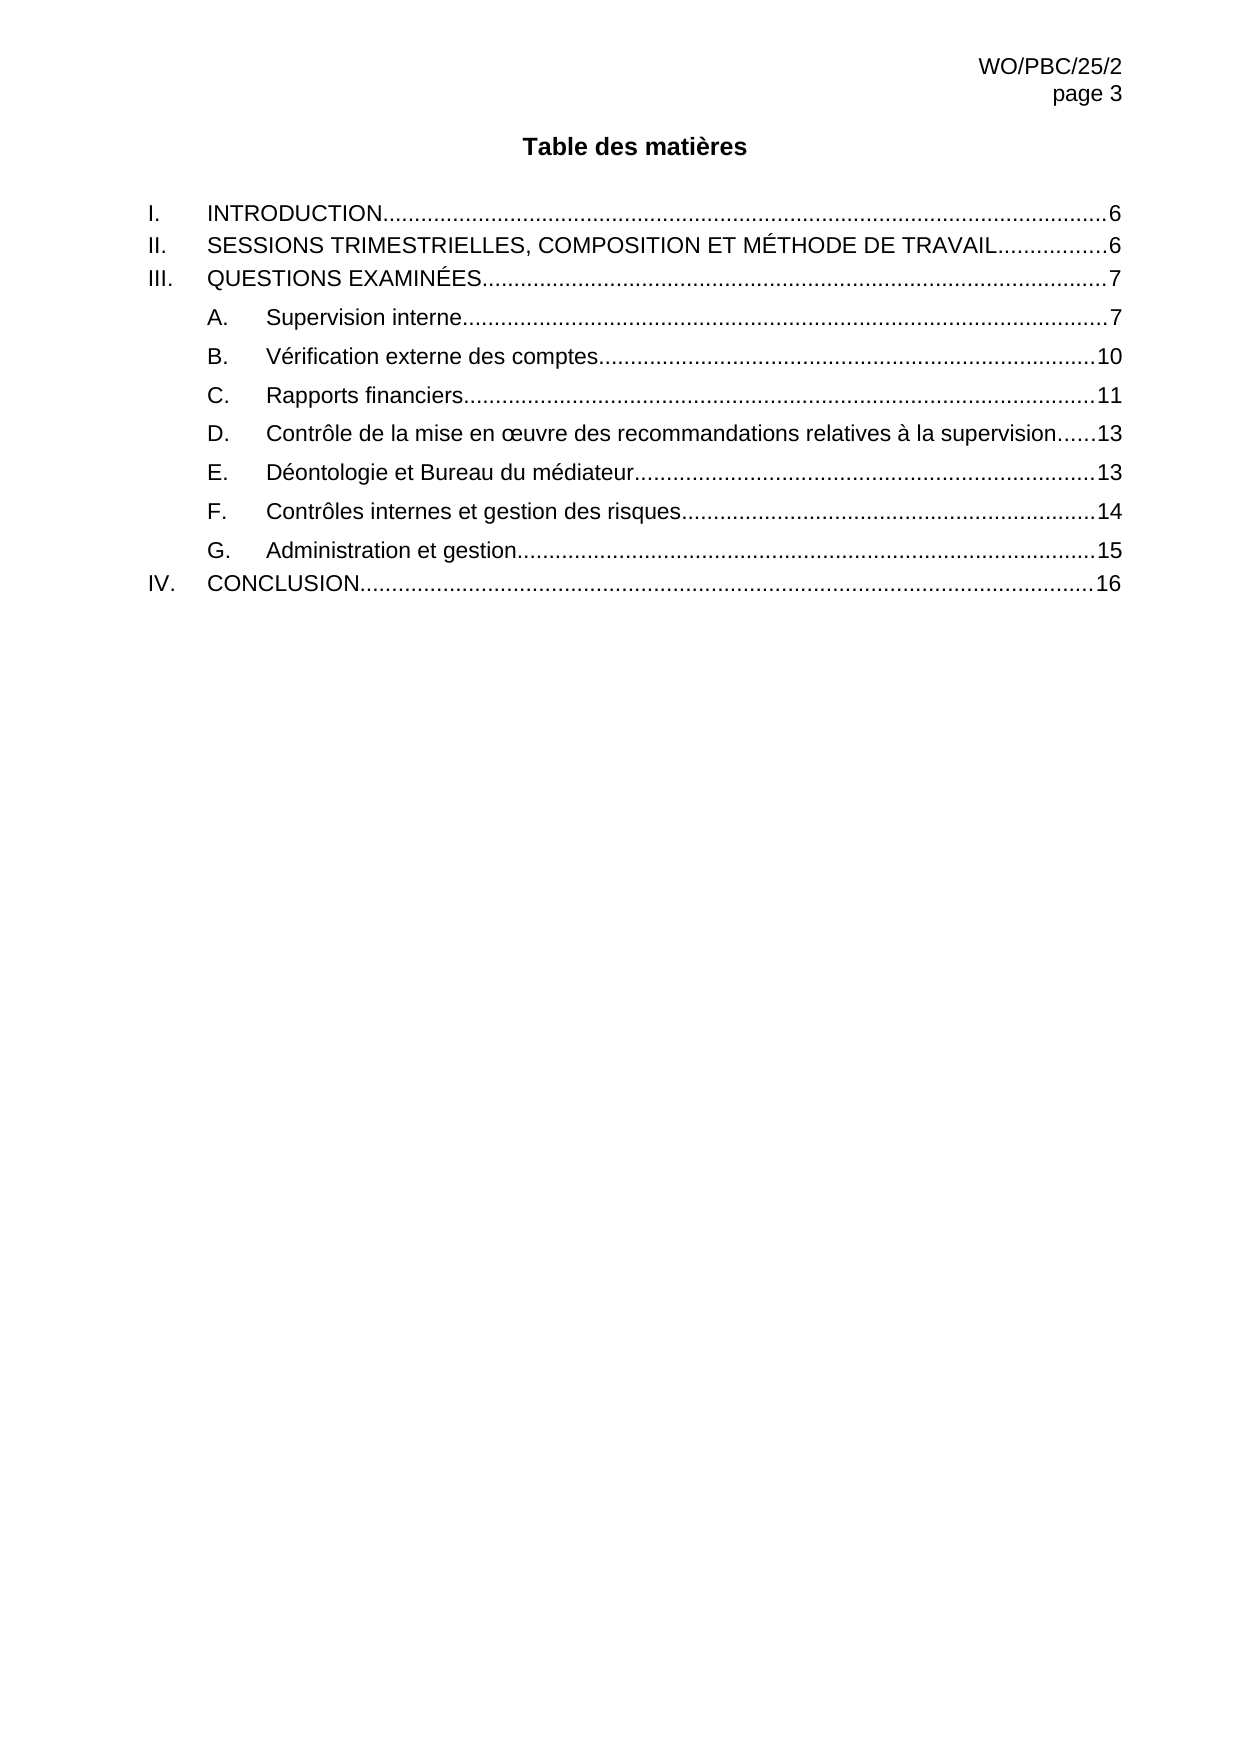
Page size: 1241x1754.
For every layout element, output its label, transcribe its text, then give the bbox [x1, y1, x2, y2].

text C. Rapports financiers 11 [207, 382, 1122, 408]
text E. Déontologie et Bureau du médiateur 13 [207, 459, 1122, 486]
text F. Contrôles internes et gestion des risques 14 [207, 498, 1122, 524]
text D. Contrôle de la mise en œuvre des recommandations relatives à la supervision 13 [207, 420, 1122, 447]
text I. Introduction 6 [148, 200, 1122, 226]
text A. Supervision interne 7 [207, 304, 1122, 330]
text G. Administration et gestion 15 [207, 537, 1122, 563]
text II. Sessions trimestrielles, composition et méthode de travail 6 [148, 232, 1122, 259]
text IV. Conclusion 16 [148, 569, 1122, 596]
text B. Vérification externe des comptes 10 [207, 343, 1122, 369]
text Table des matières [148, 132, 1122, 161]
text III. Questions examinées 7 [148, 265, 1122, 291]
